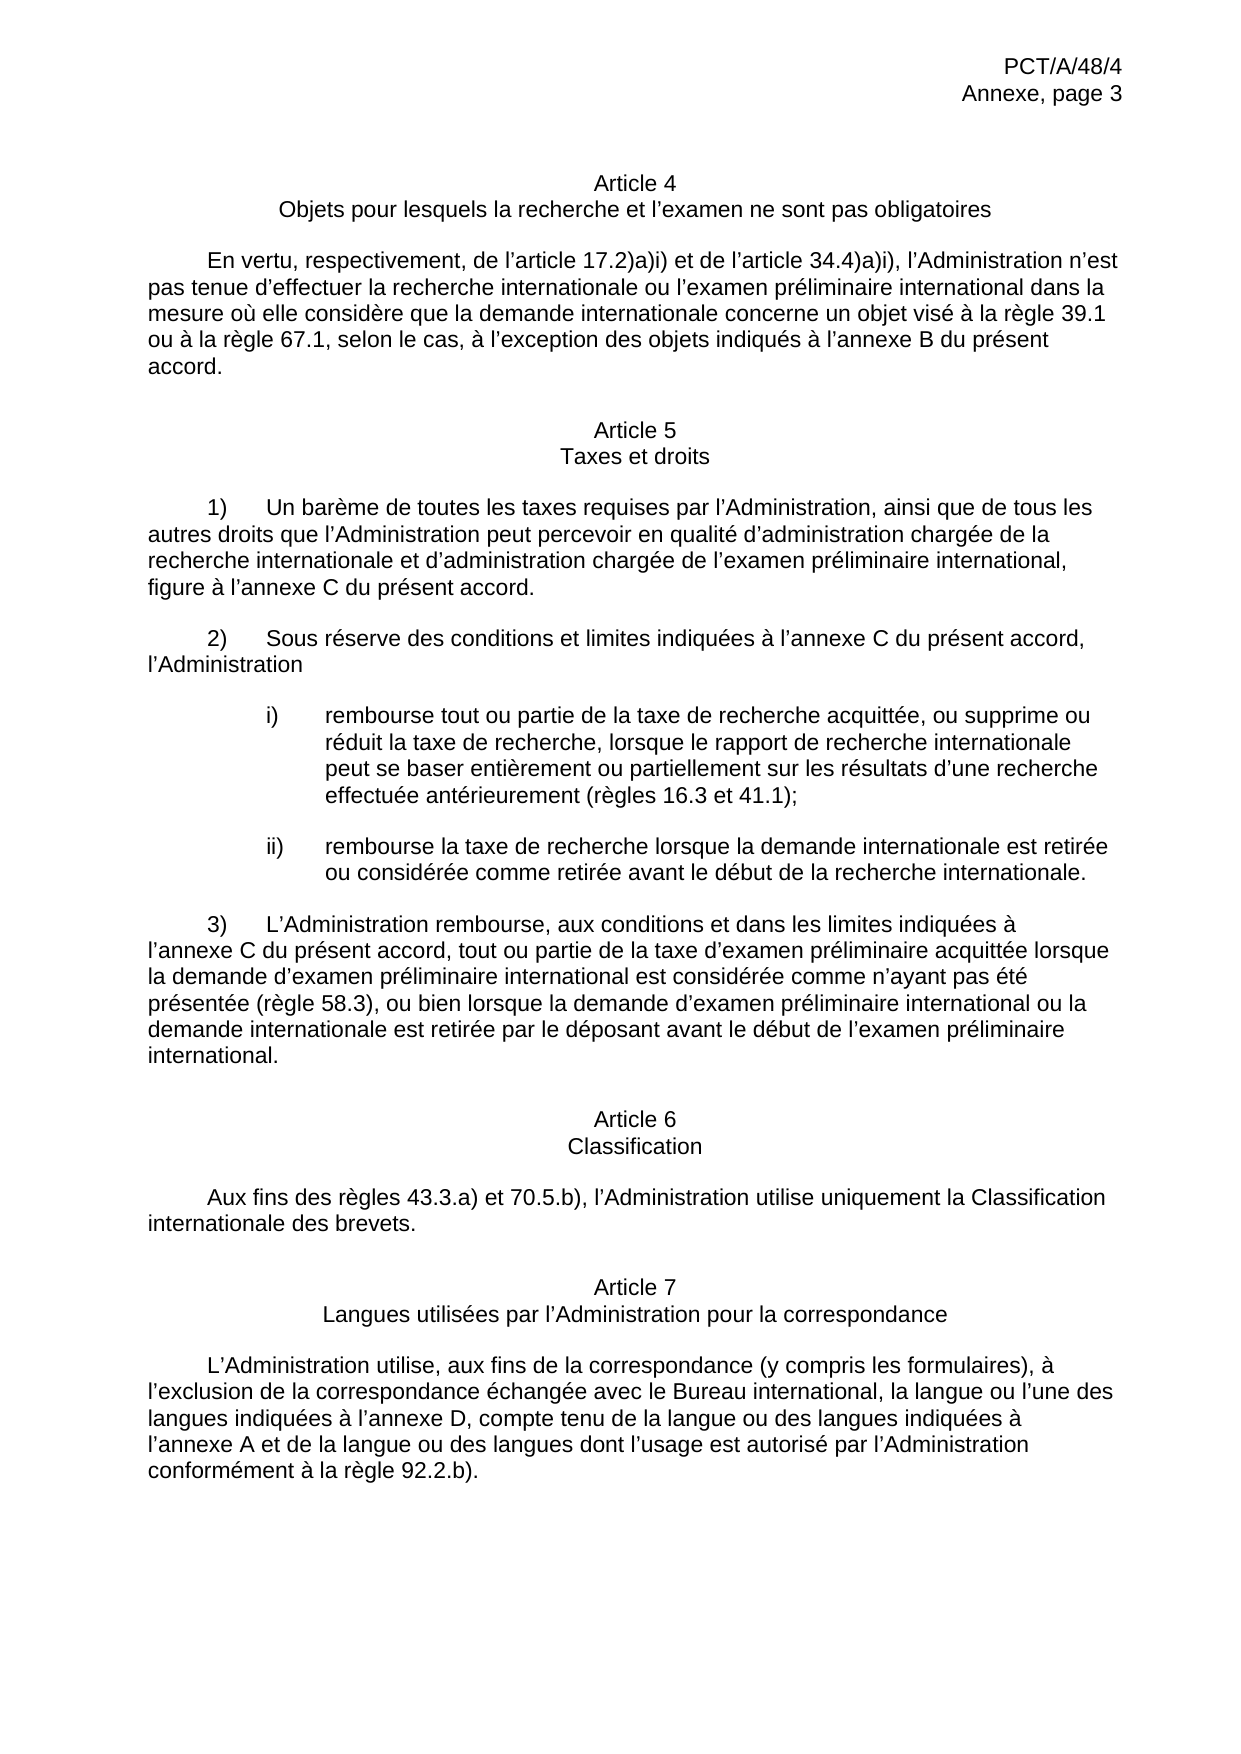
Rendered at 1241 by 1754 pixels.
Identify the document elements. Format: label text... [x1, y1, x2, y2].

subtitle Article 4 Objets pour lesquels la recherche et l’examen ne sont pas obligatoires [148, 170, 1122, 222]
text ii) rembourse la taxe de recherche lorsque la demande internationale est retirée ou considérée comme retirée avant le début de la recherche internationale. [266, 833, 1122, 886]
subtitle Article 7 Langues utilisées par l’Administration pour la correspondance [148, 1274, 1122, 1327]
subtitle Article 5 Taxes et droits [148, 417, 1122, 469]
text 1) Un barème de toutes les taxes requises par l’Administration, ainsi que de tous les autres droits que l’Administration peut percevoir en qualité d’administration chargée de la recherche internationale et d’administration chargée de l’examen préliminaire international, figure à l’annexe C du présent accord. [148, 494, 1122, 600]
text L’Administration utilise, aux fins de la correspondance (y compris les formulaires), à l’exclusion de la correspondance échangée avec le Bureau international, la langue ou l’une des langues indiquées à l’annexe D, compte tenu de la langue ou des langues indiquées à l’annexe A et de la langue ou des langues dont l’usage est autorisé par l’Administration conformément à la règle 92.2.b). [148, 1352, 1122, 1484]
text En vertu, respectivement, de l’article 17.2)a)i) et de l’article 34.4)a)i), l’Administration n’est pas tenue d’effectuer la recherche internationale ou l’examen préliminaire international dans la mesure où elle considère que la demande internationale concerne un objet visé à la règle 39.1 ou à la règle 67.1, selon le cas, à l’exception des objets indiqués à l’annexe B du présent accord. [148, 247, 1122, 379]
text Aux fins des règles 43.3.a) et 70.5.b), l’Administration utilise uniquement la Classification internationale des brevets. [148, 1184, 1122, 1237]
text 3) L’Administration rembourse, aux conditions et dans les limites indiquées à l’annexe C du présent accord, tout ou partie de la taxe d’examen préliminaire acquittée lorsque la demande d’examen préliminaire international est considérée comme n’ayant pas été présentée (règle 58.3), ou bien lorsque la demande d’examen préliminaire international ou la demande internationale est retirée par le déposant avant le début de l’examen préliminaire international. [148, 911, 1122, 1069]
text 2) Sous réserve des conditions et limites indiquées à l’annexe C du présent accord, l’Administration [148, 625, 1122, 677]
text i) rembourse tout ou partie de la taxe de recherche acquittée, ou supprime ou réduit la taxe de recherche, lorsque le rapport de recherche internationale peut se baser entièrement ou partiellement sur les résultats d’une recherche effectuée antérieurement (règles 16.3 et 41.1); [266, 702, 1122, 808]
subtitle Article 6 Classification [148, 1106, 1122, 1159]
